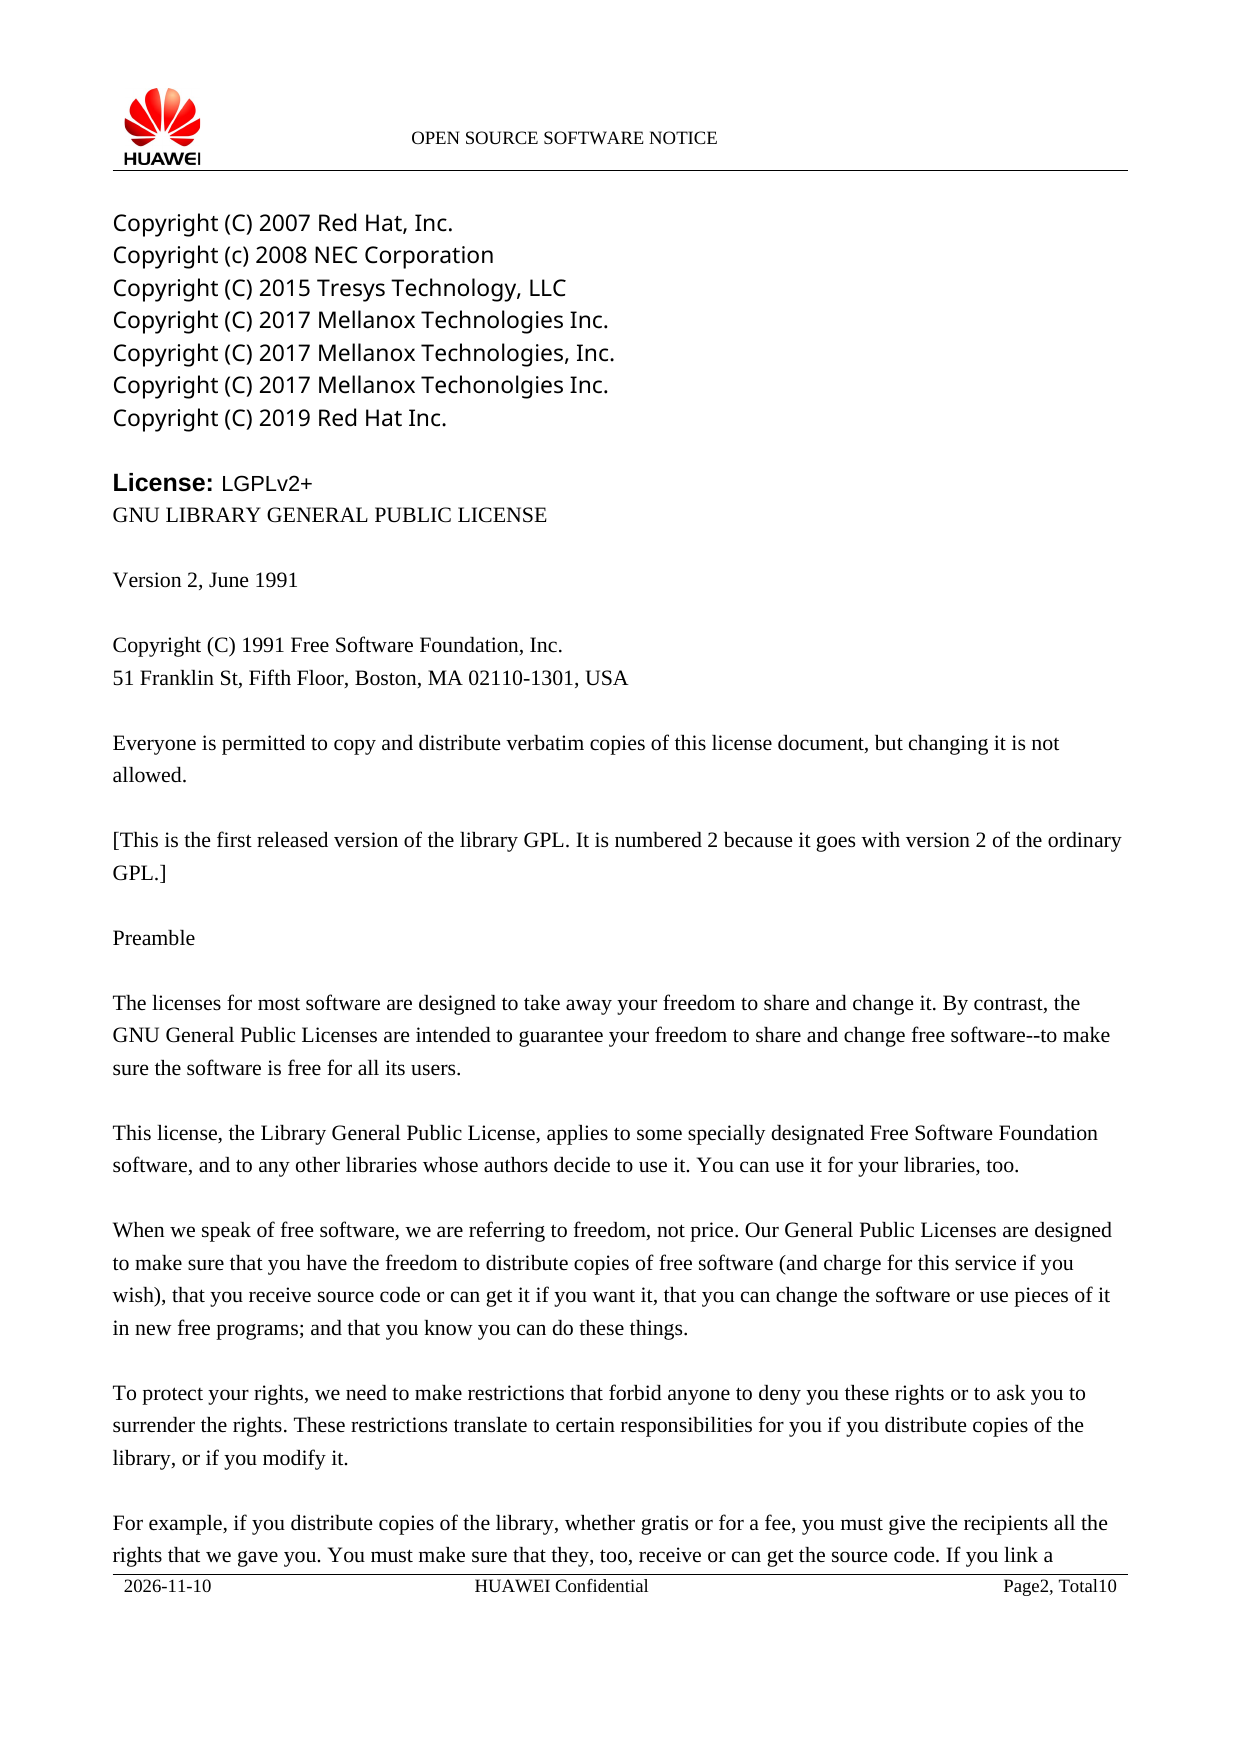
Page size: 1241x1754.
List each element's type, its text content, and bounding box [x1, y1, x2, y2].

text License: LGPLv2+ [112, 466, 1128, 499]
picture [124, 88, 201, 165]
text Copyright (C) 2007 Red Hat, Inc. [112, 206, 1128, 239]
text Copyright (C) 2017 Mellanox Technologies Inc. [112, 304, 1128, 336]
text Copyright (c) 2008 NEC Corporation [112, 239, 1128, 271]
text Copyright (C) 2017 Mellanox Techonolgies Inc. [112, 369, 1128, 401]
text Copyright (C) 2019 Red Hat Inc. [112, 401, 1128, 434]
text Copyright (C) 2015 Tresys Technology, LLC [112, 271, 1128, 304]
text Copyright (C) 2017 Mellanox Technologies, Inc. [112, 336, 1128, 369]
